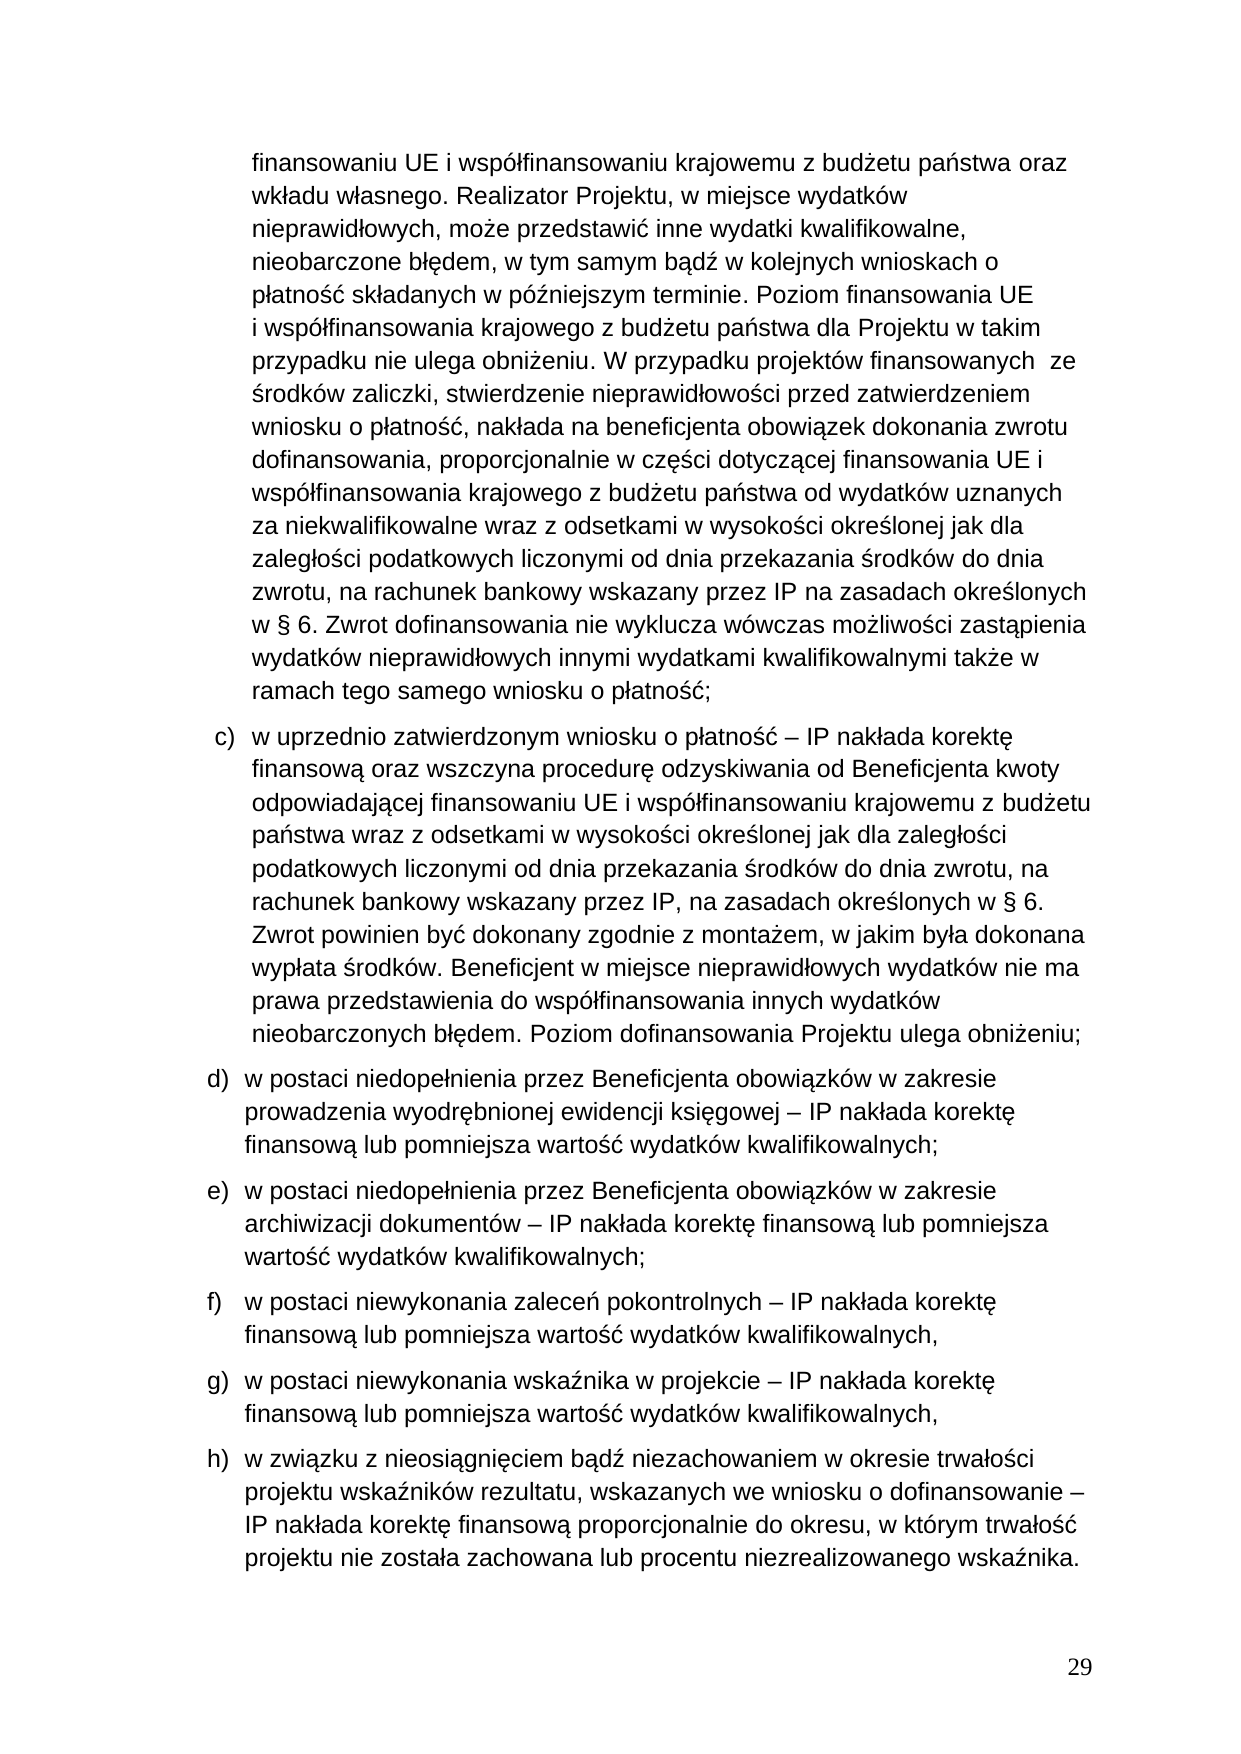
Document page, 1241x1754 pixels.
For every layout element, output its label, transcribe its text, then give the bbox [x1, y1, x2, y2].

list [214, 148, 1093, 705]
list w postaci niedopełnienia przez Beneficjenta obowiązków w zakresie archiwizacji dokumentów – IP nakłada korektę finansową lub pomniejsza wartość wydatków kwalifikowalnych; [207, 1176, 1093, 1271]
list w postaci niewykonania wskaźnika w projekcie – IP nakłada korektę finansową lub pomniejsza wartość wydatków kwalifikowalnych, [207, 1366, 1093, 1428]
list w postaci niedopełnienia przez Beneficjenta obowiązków w zakresie prowadzenia wyodrębnionej ewidencji księgowej – IP nakłada korektę finansową lub pomniejsza wartość wydatków kwalifikowalnych; [207, 1064, 1093, 1159]
list w postaci niewykonania zaleceń pokontrolnych – IP nakłada korektę finansową lub pomniejsza wartość wydatków kwalifikowalnych, [207, 1287, 1093, 1349]
list w uprzednio zatwierdzonym wniosku o płatność – IP nakłada korektę finansową oraz wszczyna procedurę odzyskiwania od Beneficjenta kwoty odpowiadającej finansowaniu UE i współfinansowaniu krajowemu z budżetu państwa wraz z odsetkami w wysokości określonej jak dla zaległości podatkowych liczonymi od dnia przekazania środków do dnia zwrotu, na rachunek bankowy wskazany przez IP, na zasadach określonych w § 6. Zwrot powinien być dokonany zgodnie z montażem, w jakim była dokonana wypłata środków. Beneficjent w miejsce nieprawidłowych wydatków nie ma prawa przedstawienia do współfinansowania innych wydatków nieobarczonych błędem. Poziom dofinansowania Projektu ulega obniżeniu; [214, 721, 1093, 1047]
list w związku z nieosiągnięciem bądź niezachowaniem w okresie trwałości projektu wskaźników rezultatu, wskazanych we wniosku o dofinansowanie – IP nakłada korektę finansową proporcjonalnie do okresu, w którym trwałość projektu nie została zachowana lub procentu niezrealizowanego wskaźnika. [207, 1444, 1093, 1572]
